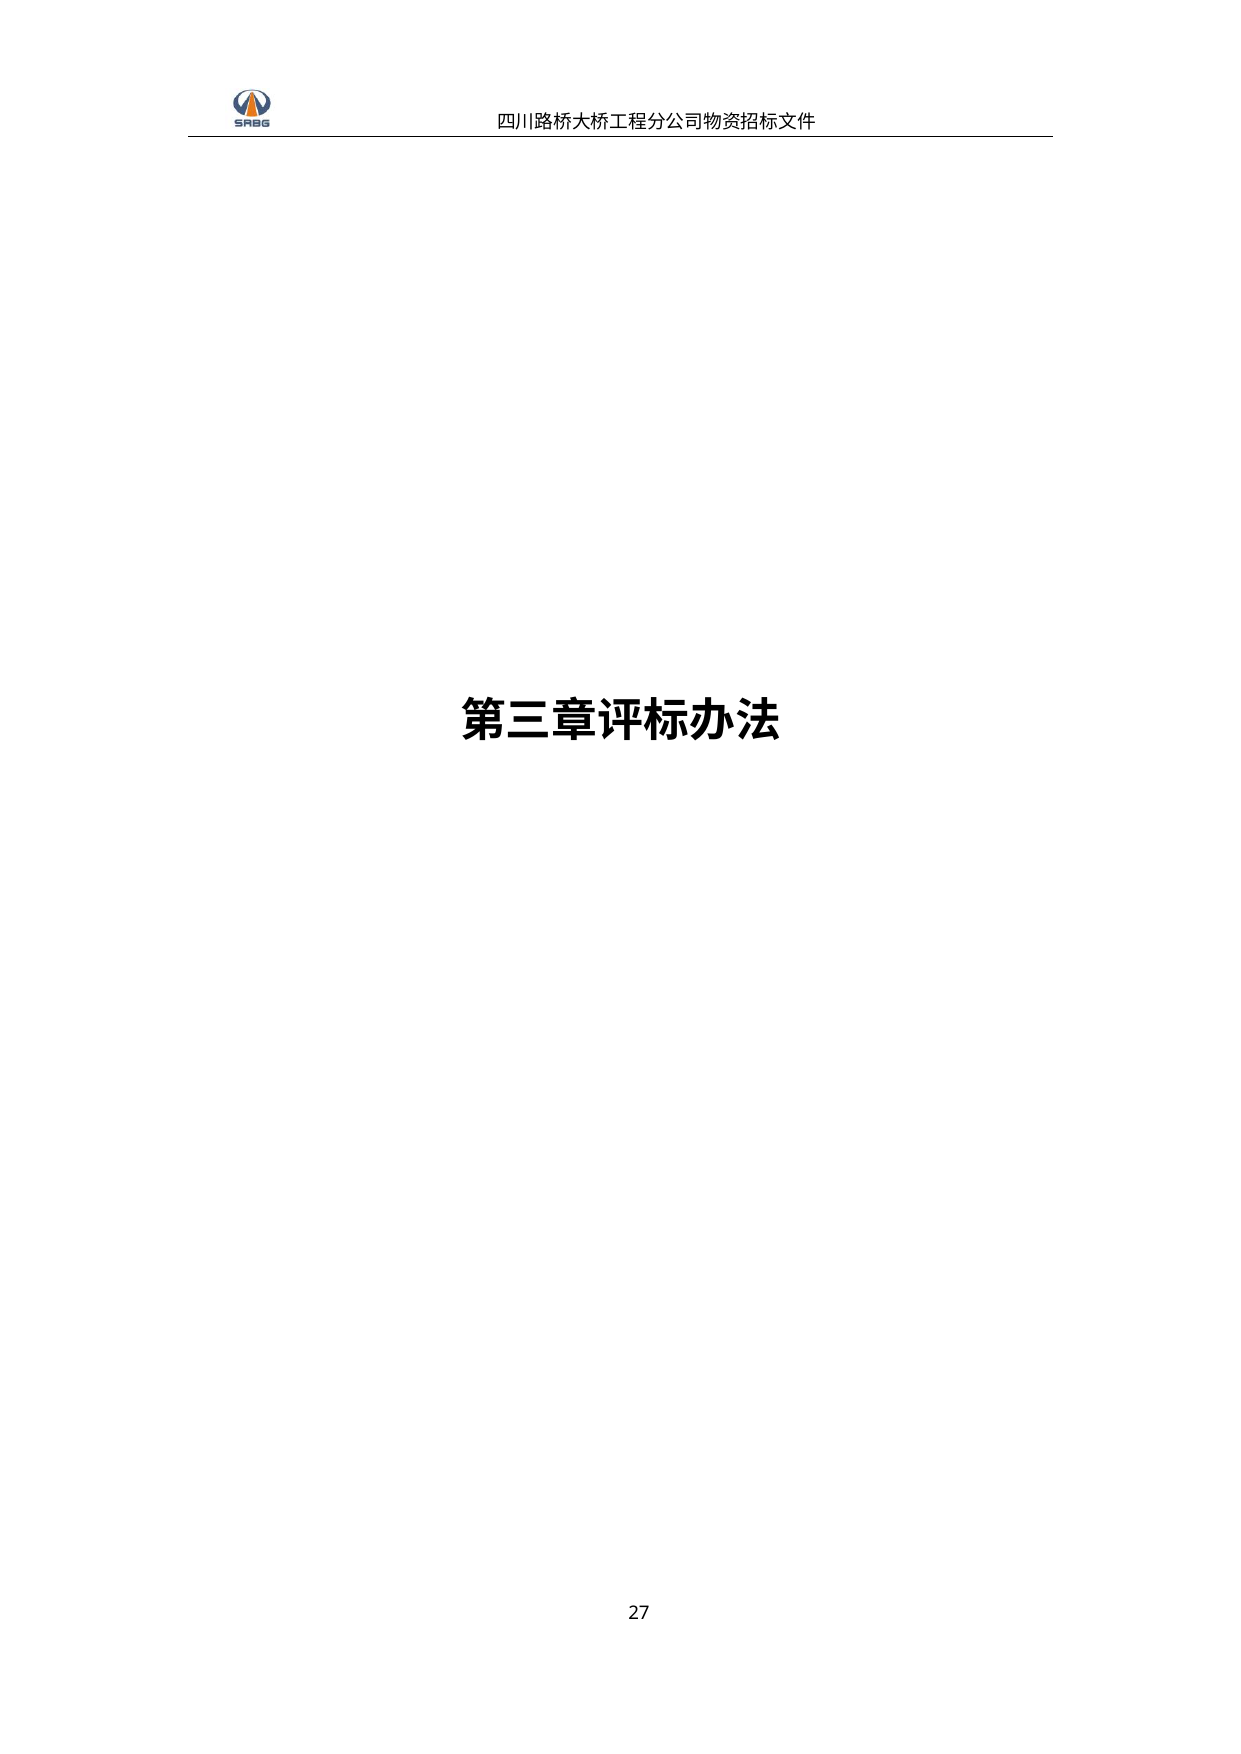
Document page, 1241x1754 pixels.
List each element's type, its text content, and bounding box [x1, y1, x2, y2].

subtitle 第三章评标办法 [187, 683, 1053, 750]
picture [225, 88, 278, 129]
